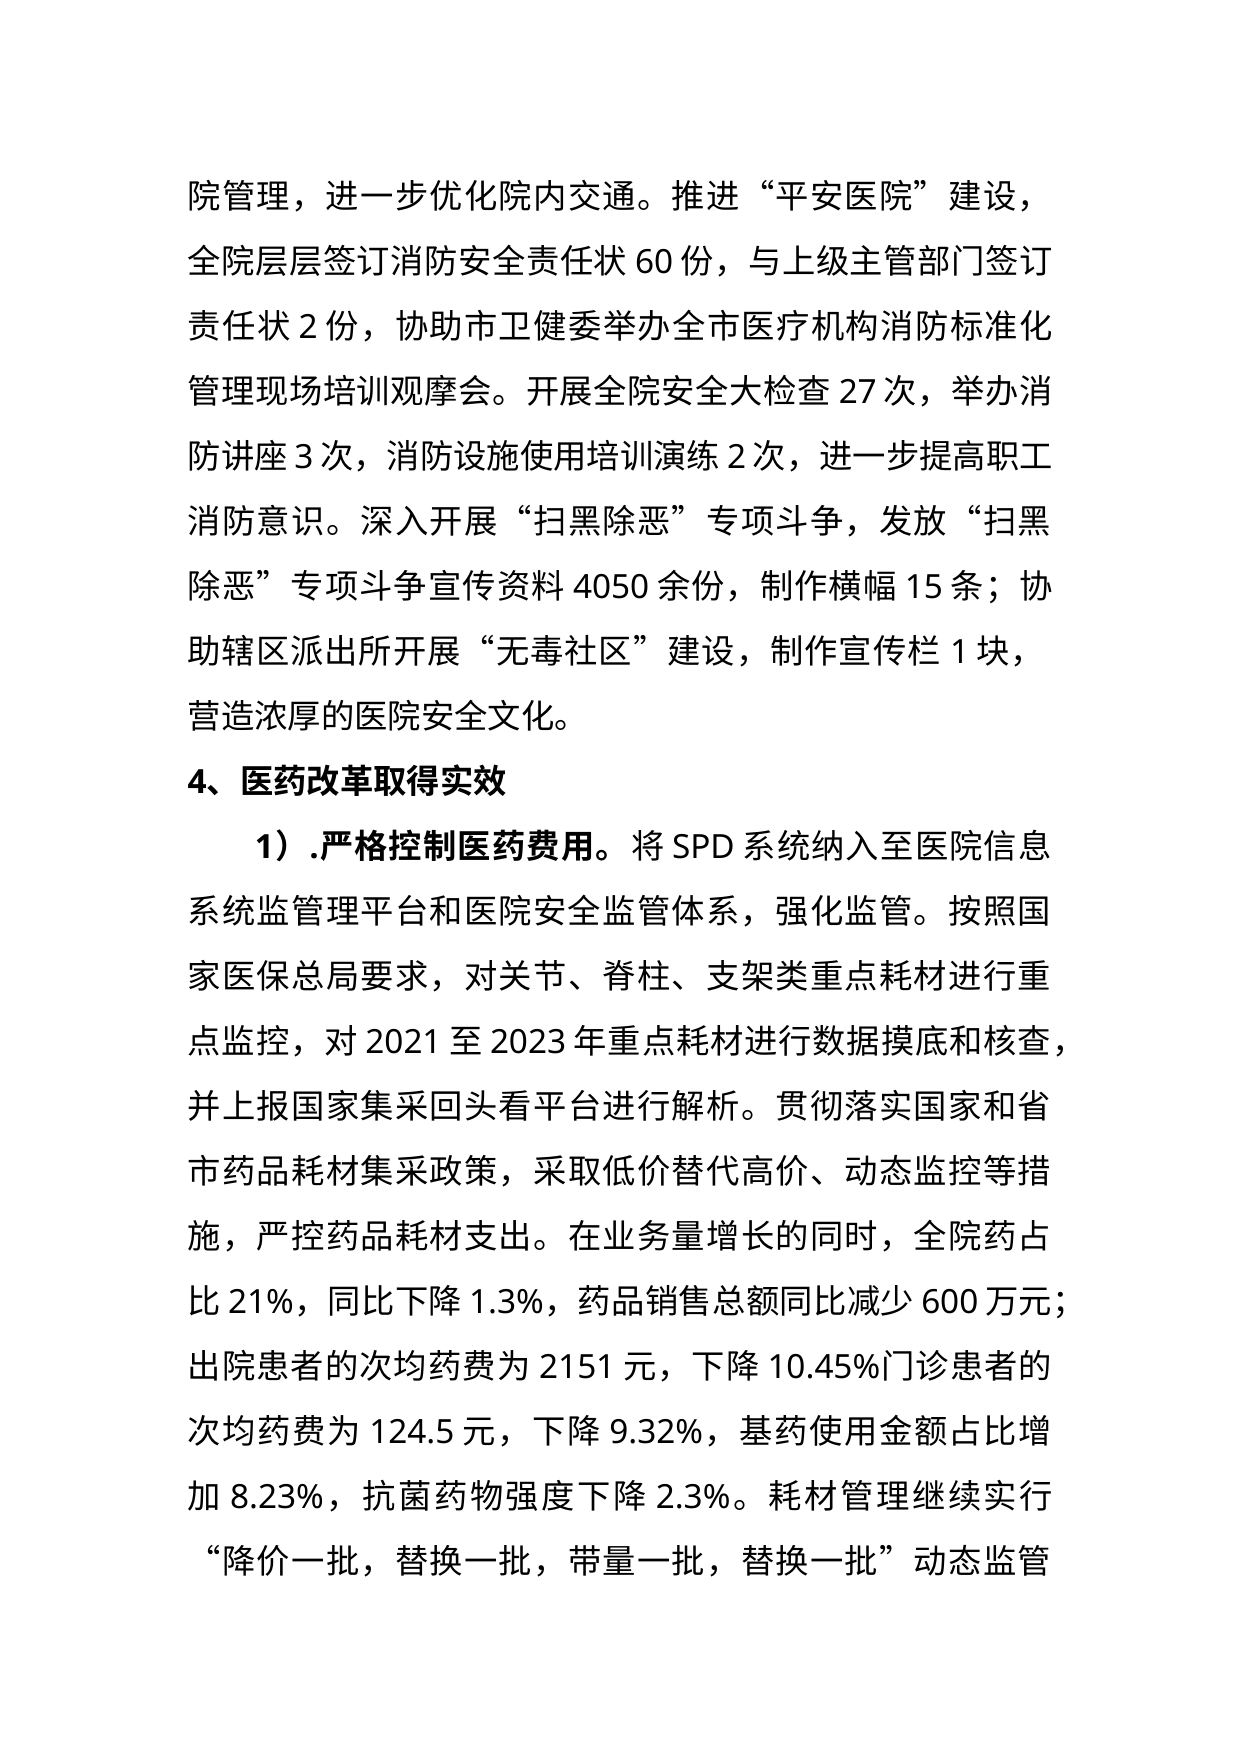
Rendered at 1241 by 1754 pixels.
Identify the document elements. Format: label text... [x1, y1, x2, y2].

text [187, 162, 1053, 747]
text 4、医药改革取得实效 [187, 747, 1053, 812]
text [187, 812, 1053, 1592]
